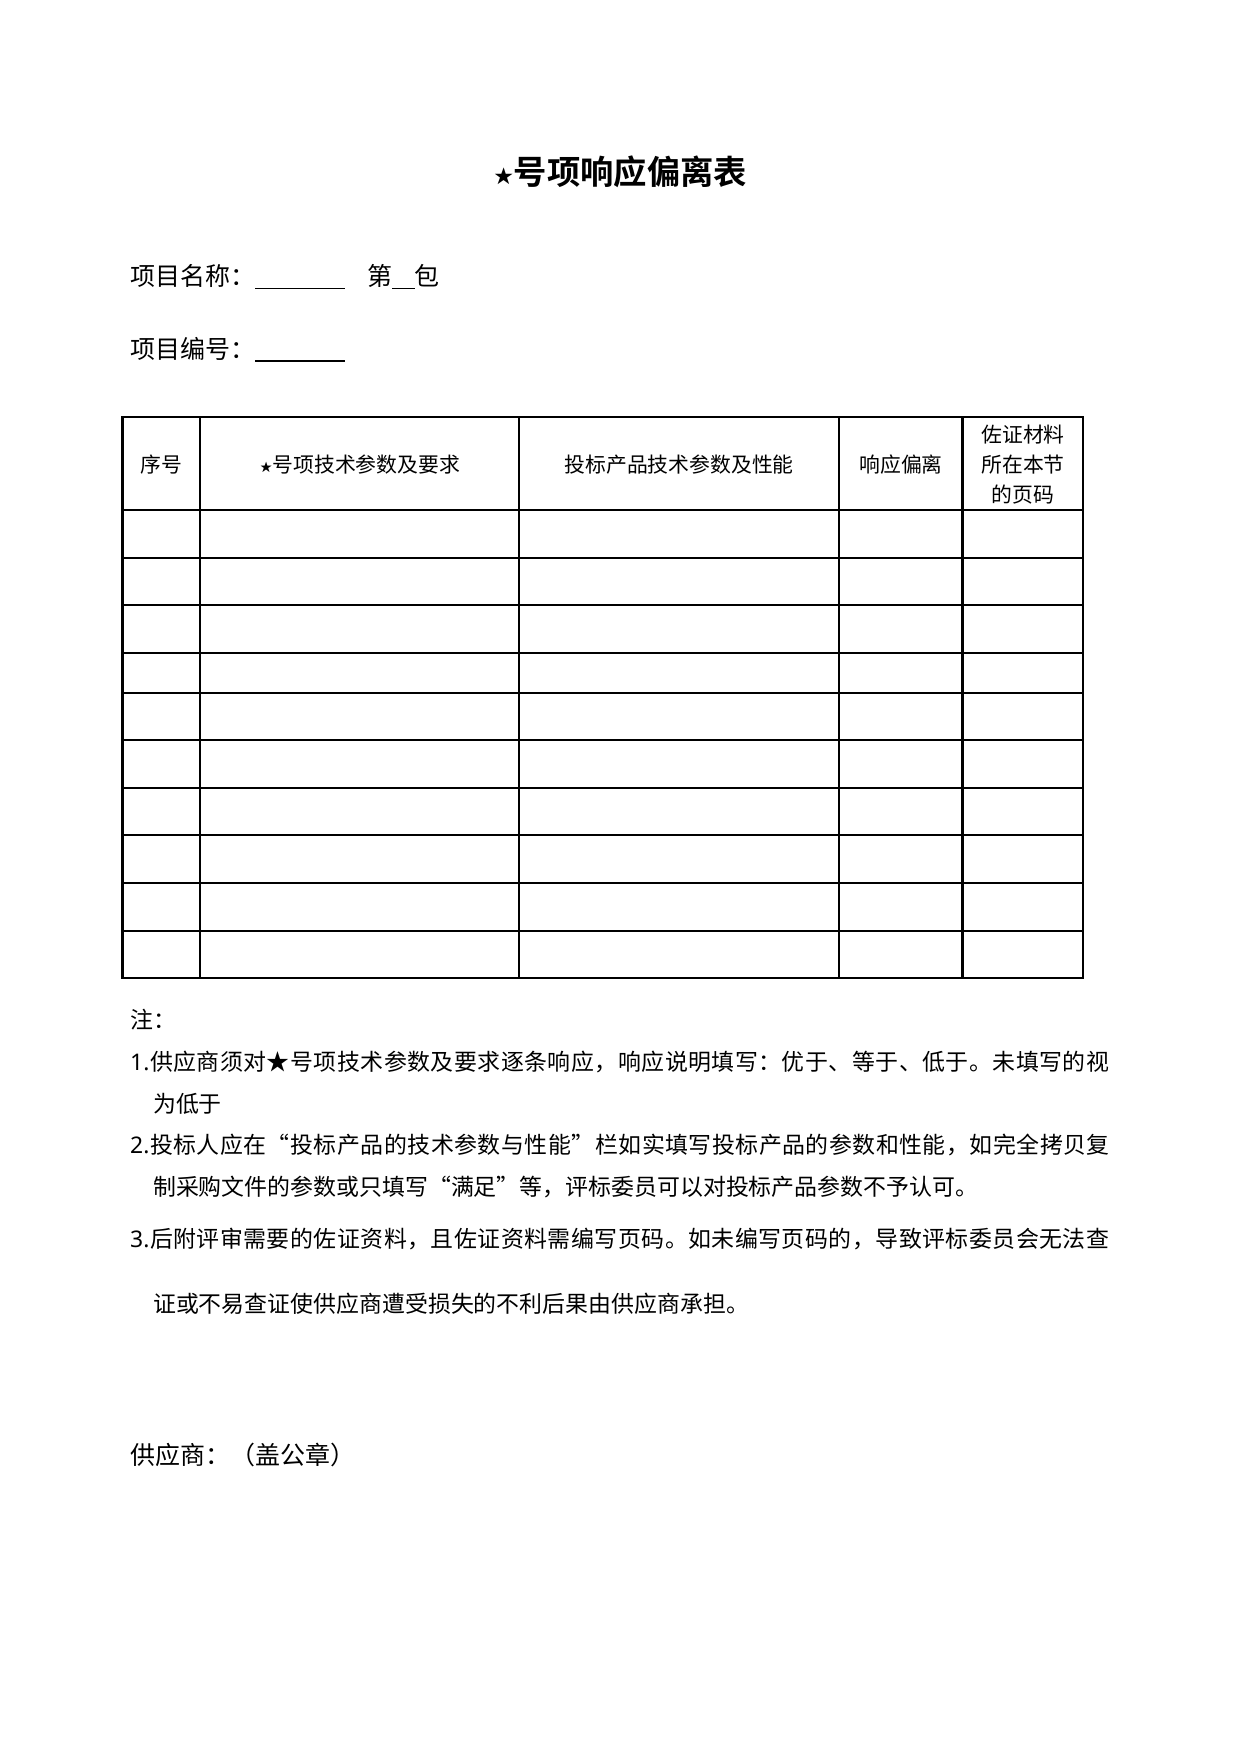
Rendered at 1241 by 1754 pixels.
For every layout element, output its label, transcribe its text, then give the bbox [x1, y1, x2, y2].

table_cell [520, 654, 838, 692]
table_cell [124, 884, 199, 929]
table_cell [964, 836, 1082, 882]
table_cell [124, 932, 199, 977]
table_cell [201, 884, 518, 929]
table_cell [840, 654, 961, 692]
table_header 序号 [124, 418, 199, 509]
table_cell [964, 654, 1082, 692]
table_cell [964, 606, 1082, 652]
table_cell [520, 694, 838, 739]
list 注： [130, 384, 1110, 1037]
table_cell [124, 789, 199, 834]
table_cell [840, 606, 961, 652]
table_cell [964, 694, 1082, 739]
table_cell [520, 884, 838, 929]
table_cell [201, 606, 518, 652]
table_header 响应偏离 [840, 418, 961, 509]
subtitle ★号项响应偏离表 [130, 146, 1110, 194]
table_cell [840, 694, 961, 739]
table_cell [124, 606, 199, 652]
table_cell [201, 511, 518, 557]
table_cell [520, 606, 838, 652]
table_cell [201, 654, 518, 692]
list 1.供应商须对★号项技术参数及要求逐条响应，响应说明填写：优于、等于、低于。未填写的视为低于 [130, 1037, 1110, 1121]
table_cell [520, 511, 838, 557]
table_cell [964, 789, 1082, 834]
subtitle 3.后附评审需要的佐证资料，且佐证资料需编写页码。如未编写页码的，导致评标委员会无法查证或不易查证使供应商遭受损失的不利后果由供应商承担。 [130, 1205, 1110, 1335]
table_cell [964, 511, 1082, 557]
table_cell [840, 511, 961, 557]
table_cell [201, 694, 518, 739]
list 2.投标人应在“投标产品的技术参数与性能”栏如实填写投标产品的参数和性能，如完全拷贝复制采购文件的参数或只填写“满足”等，评标委员可以对投标产品参数不予认可。 [130, 1121, 1110, 1204]
text 供应商：（盖公章） [130, 1428, 1110, 1473]
table_cell [124, 654, 199, 692]
table_cell [201, 836, 518, 882]
table_cell [840, 884, 961, 929]
table_cell [124, 741, 199, 787]
table_cell [520, 559, 838, 604]
table_cell [520, 789, 838, 834]
table_cell [840, 559, 961, 604]
table_cell [840, 789, 961, 834]
table_header ★号项技术参数及要求 [201, 418, 518, 509]
table_cell [964, 932, 1082, 977]
table_cell [520, 836, 838, 882]
table_cell [520, 932, 838, 977]
table_cell [124, 694, 199, 739]
table_cell [201, 932, 518, 977]
table_cell [840, 836, 961, 882]
table_cell [201, 789, 518, 834]
table_cell [840, 932, 961, 977]
table_cell [124, 559, 199, 604]
text 项目编号： [130, 320, 1110, 368]
table_header 投标产品技术参数及性能 [520, 418, 838, 509]
table_cell [124, 511, 199, 557]
table_cell [201, 559, 518, 604]
table_cell [964, 884, 1082, 929]
table_cell [840, 741, 961, 787]
text 项目名称： 第 包 [130, 242, 1110, 307]
table_cell [520, 741, 838, 787]
table_cell [964, 559, 1082, 604]
table_cell [124, 836, 199, 882]
table_header 佐证材料所在本节的页码 [964, 418, 1082, 509]
table_cell [964, 741, 1082, 787]
table_cell [201, 741, 518, 787]
